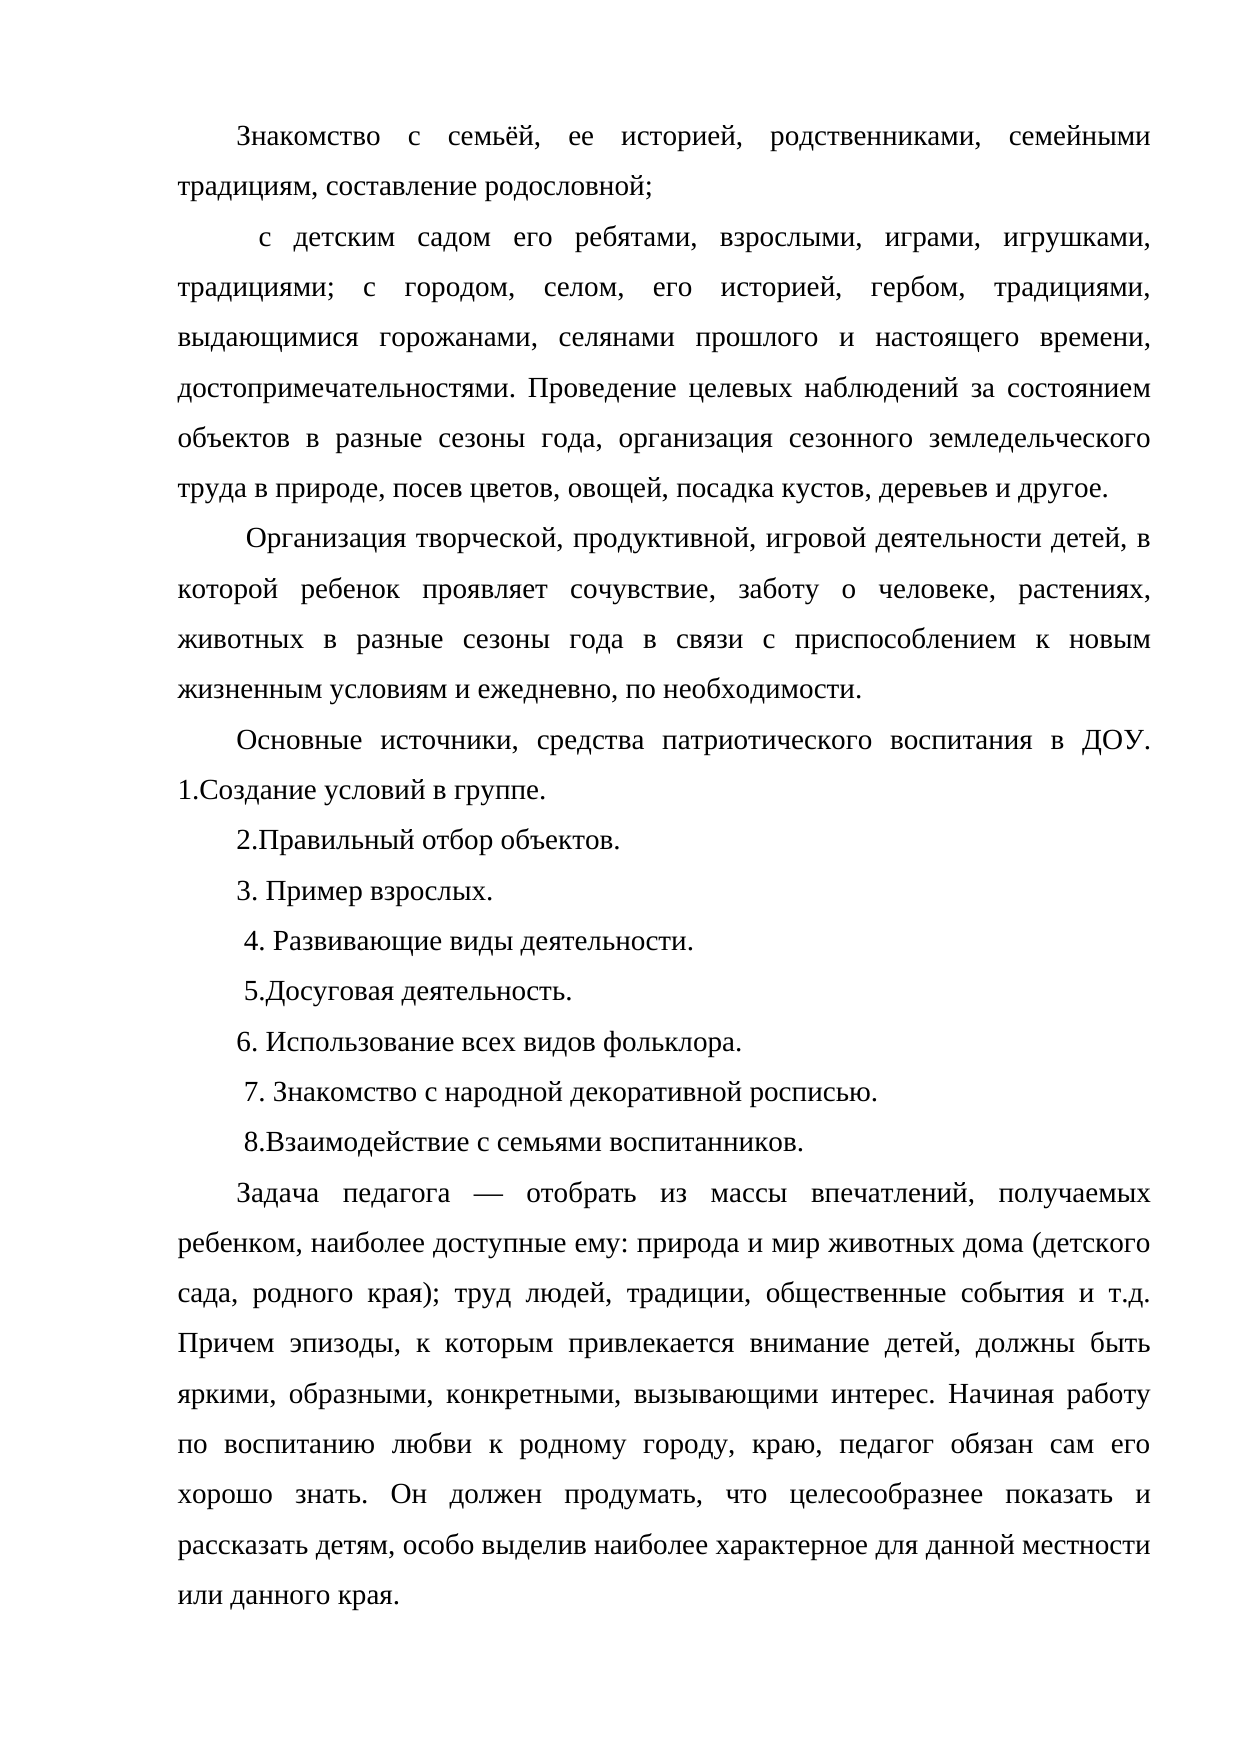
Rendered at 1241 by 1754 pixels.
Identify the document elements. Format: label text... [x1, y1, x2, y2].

text Основные источники, средства патриотического воспитания в ДОУ. 1.Создание условий в группе. [177, 722, 1152, 806]
text 5.Досуговая деятельность. [177, 973, 1152, 1007]
text Знакомство с семьёй, ее историей, родственниками, семейными традициям, составление родословной; [177, 118, 1152, 202]
text с детским садом его ребятами, взрослыми, играми, игрушками, традициями; с городом, селом, его историей, гербом, традициями, выдающимися горожанами, селянами прошлого и настоящего времени, достопримечательностями. Проведение целевых наблюдений за состоянием объектов в разные сезоны года, организация сезонного земледельческого труда в природе, посев цветов, овощей, посадка кустов, деревьев и другое. [177, 219, 1152, 504]
text 3. Пример взрослых. [177, 873, 1152, 906]
text 7. Знакомство с народной декоративной росписью. [177, 1074, 1152, 1108]
text Организация творческой, продуктивной, игровой деятельности детей, в которой ребенок проявляет сочувствие, заботу о человеке, растениях, животных в разные сезоны года в связи с приспособлением к новым жизненным условиям и ежедневно, по необходимости. [177, 521, 1152, 705]
text 4. Развивающие виды деятельности. [177, 923, 1152, 957]
text 8.Взаимодействие с семьями воспитанников. [177, 1124, 1152, 1158]
text 2.Правильный отбор объектов. [177, 822, 1152, 856]
text 6. Использование всех видов фольклора. [177, 1024, 1152, 1057]
text Задача педагога — отобрать из массы впечатлений, получаемых ребенком, наиболее доступные ему: природа и мир животных дома (детского сада, родного края); труд людей, традиции, общественные события и т.д. Причем эпизоды, к которым привлекается внимание детей, должны быть яркими, образными, конкретными, вызывающими интерес. Начиная работу по воспитанию любви к родному городу, краю, педагог обязан сам его хорошо знать. Он должен продумать, что целесообразнее показать и рассказать детям, особо выделив наиболее характерное для данной местности или данного края. [177, 1175, 1152, 1611]
